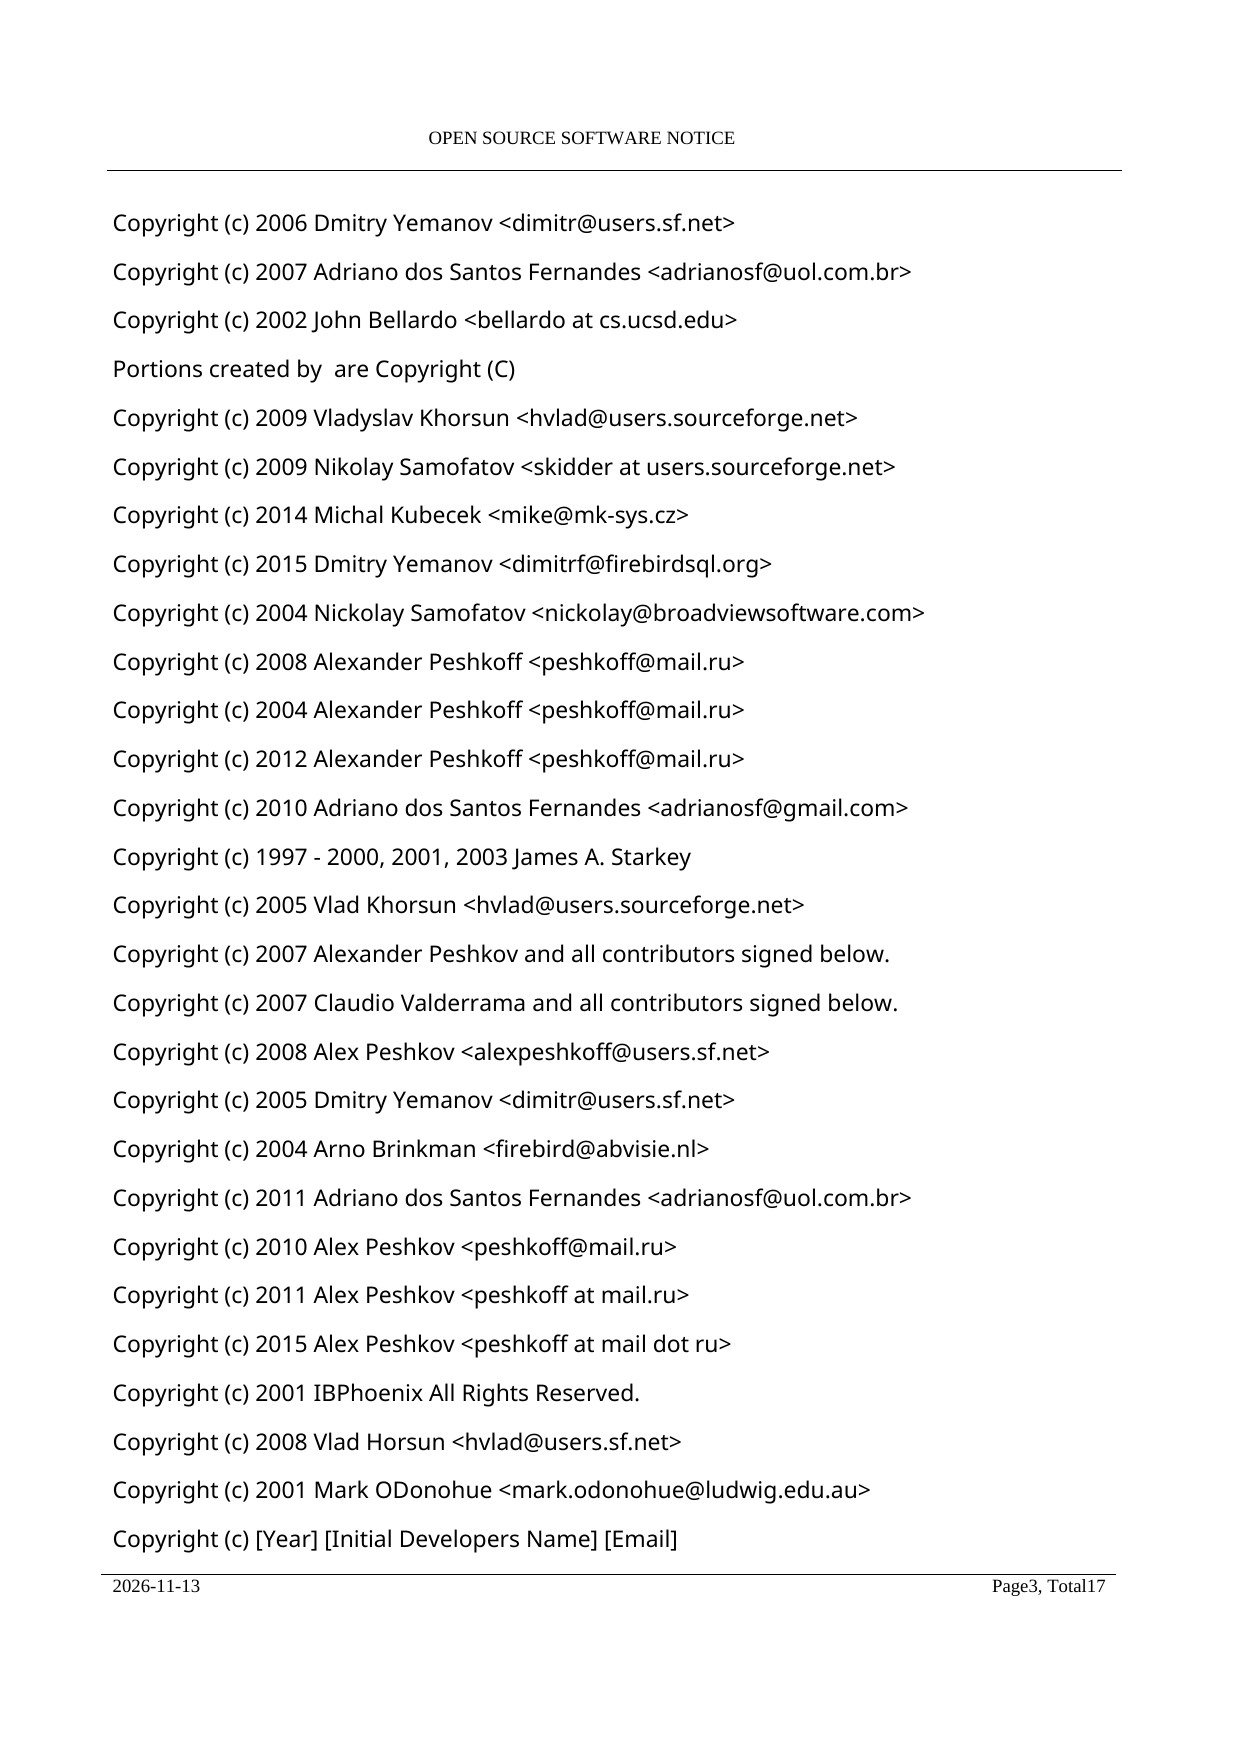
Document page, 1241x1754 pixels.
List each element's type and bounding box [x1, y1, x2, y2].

text [112, 206, 1128, 1555]
